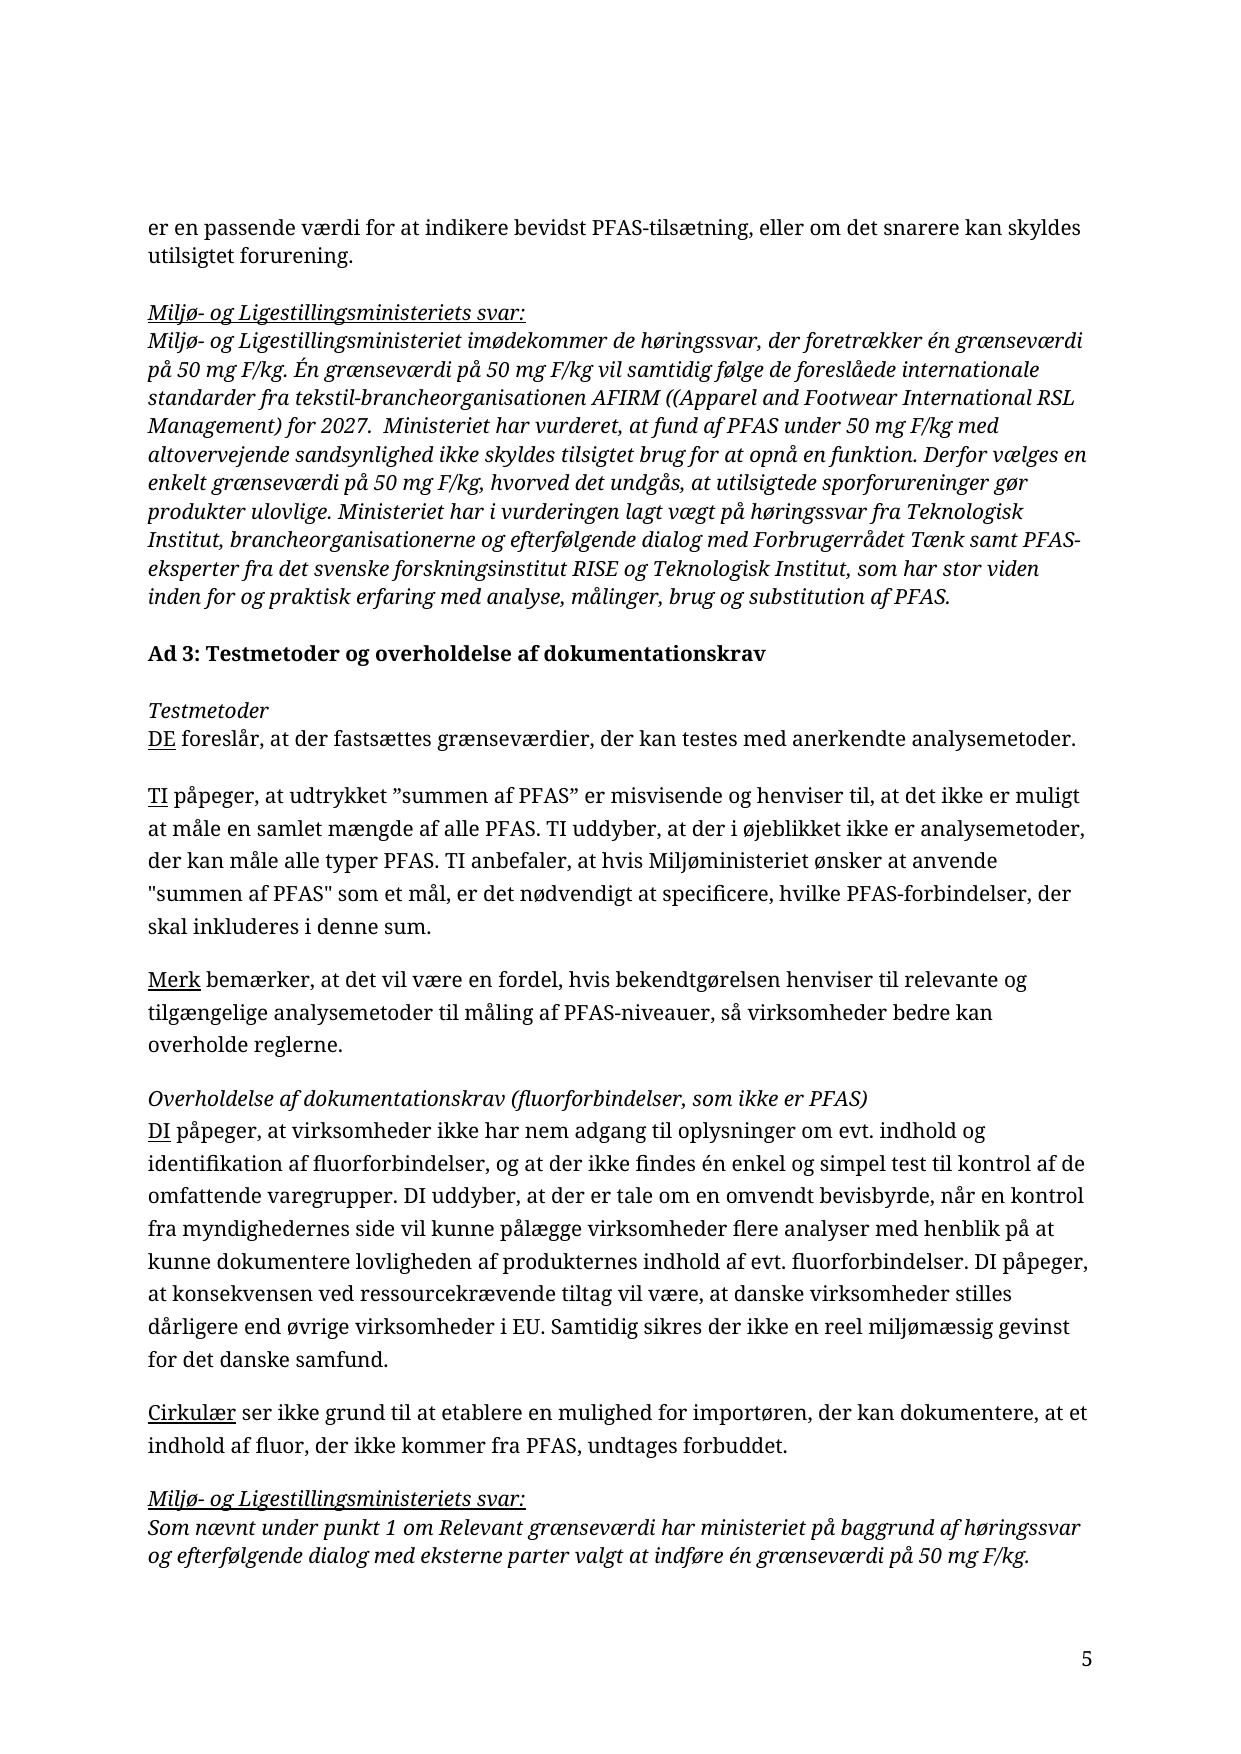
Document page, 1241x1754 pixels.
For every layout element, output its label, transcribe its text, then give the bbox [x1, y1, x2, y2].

text DE foreslår, at der fastsættes grænseværdier, der kan testes med anerkendte analysemetoder. [148, 724, 1092, 781]
text Ad 3: Testmetoder og overholdelse af dokumentationskrav [148, 639, 1092, 668]
text Testmetoder [148, 696, 1092, 724]
text Cirkulær ser ikke grund til at etablere en mulighed for importøren, der kan dokumentere, at et indhold af fluor, der ikke kommer fra PFAS, undtages forbuddet. [148, 1398, 1092, 1459]
text Miljø- og Ligestillingsministeriet imødekommer de høringssvar, der foretrækker én grænseværdi på 50 mg F/kg. Én grænseværdi på 50 mg F/kg vil samtidig følge de foreslåede internationale standarder fra tekstil-brancheorganisationen AFIRM ((Apparel and Footwear International RSL Management) for 2027. Ministeriet har vurderet, at fund af PFAS under 50 mg F/kg med altovervejende sandsynlighed ikke skyldes tilsigtet brug for at opnå en funktion. Derfor vælges en enkelt grænseværdi på 50 mg F/kg, hvorved det undgås, at utilsigtede sporforureninger gør produkter ulovlige. Ministeriet har i vurderingen lagt vægt på høringssvar fra Teknologisk Institut, brancheorganisationerne og efterfølgende dialog med Forbrugerrådet Tænk samt PFAS-eksperter fra det svenske forskningsinstitut RISE og Teknologisk Institut, som har stor viden inden for og praktisk erfaring med analyse, målinger, brug og substitution af PFAS. [148, 326, 1092, 611]
text Som nævnt under punkt 1 om Relevant grænseværdi har ministeriet på baggrund af høringssvar og efterfølgende dialog med eksterne parter valgt at indføre én grænseværdi på 50 mg F/kg. [148, 1513, 1092, 1569]
text Miljø- og Ligestillingsministeriets svar: [148, 1484, 1092, 1513]
text Miljø- og Ligestillingsministeriets svar: [148, 298, 1092, 326]
text Overholdelse af dokumentationskrav (fluorforbindelser, som ikke er PFAS) DI påpeger, at virksomheder ikke har nem adgang til oplysninger om evt. indhold og identifikation af fluorforbindelser, og at der ikke findes én enkel og simpel test til kontrol af de omfattende varegrupper. DI uddyber, at der er tale om en omvendt bevisbyrde, når en kontrol fra myndighedernes side vil kunne pålægge virksomheder flere analyser med henblik på at kunne dokumentere lovligheden af produkternes indhold af evt. fluorforbindelser. DI påpeger, at konsekvensen ved ressourcekrævende tiltag vil være, at danske virksomheder stilles dårligere end øvrige virksomheder i EU. Samtidig sikres der ikke en reel miljømæssig gevinst for det danske samfund. [148, 1084, 1092, 1373]
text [148, 213, 1092, 269]
text Merk bemærker, at det vil være en fordel, hvis bekendtgørelsen henviser til relevante og tilgængelige analysemetoder til måling af PFAS-niveauer, så virksomheder bedre kan overholde reglerne. [148, 965, 1092, 1059]
text TI påpeger, at udtrykket ”summen af PFAS” er misvisende og henviser til, at det ikke er muligt at måle en samlet mængde af alle PFAS. TI uddyber, at der i øjeblikket ikke er analysemetoder, der kan måle alle typer PFAS. TI anbefaler, at hvis Miljøministeriet ønsker at anvende "summen af PFAS" som et mål, er det nødvendigt at specificere, hvilke PFAS-forbindelser, der skal inkluderes i denne sum. [148, 781, 1092, 940]
